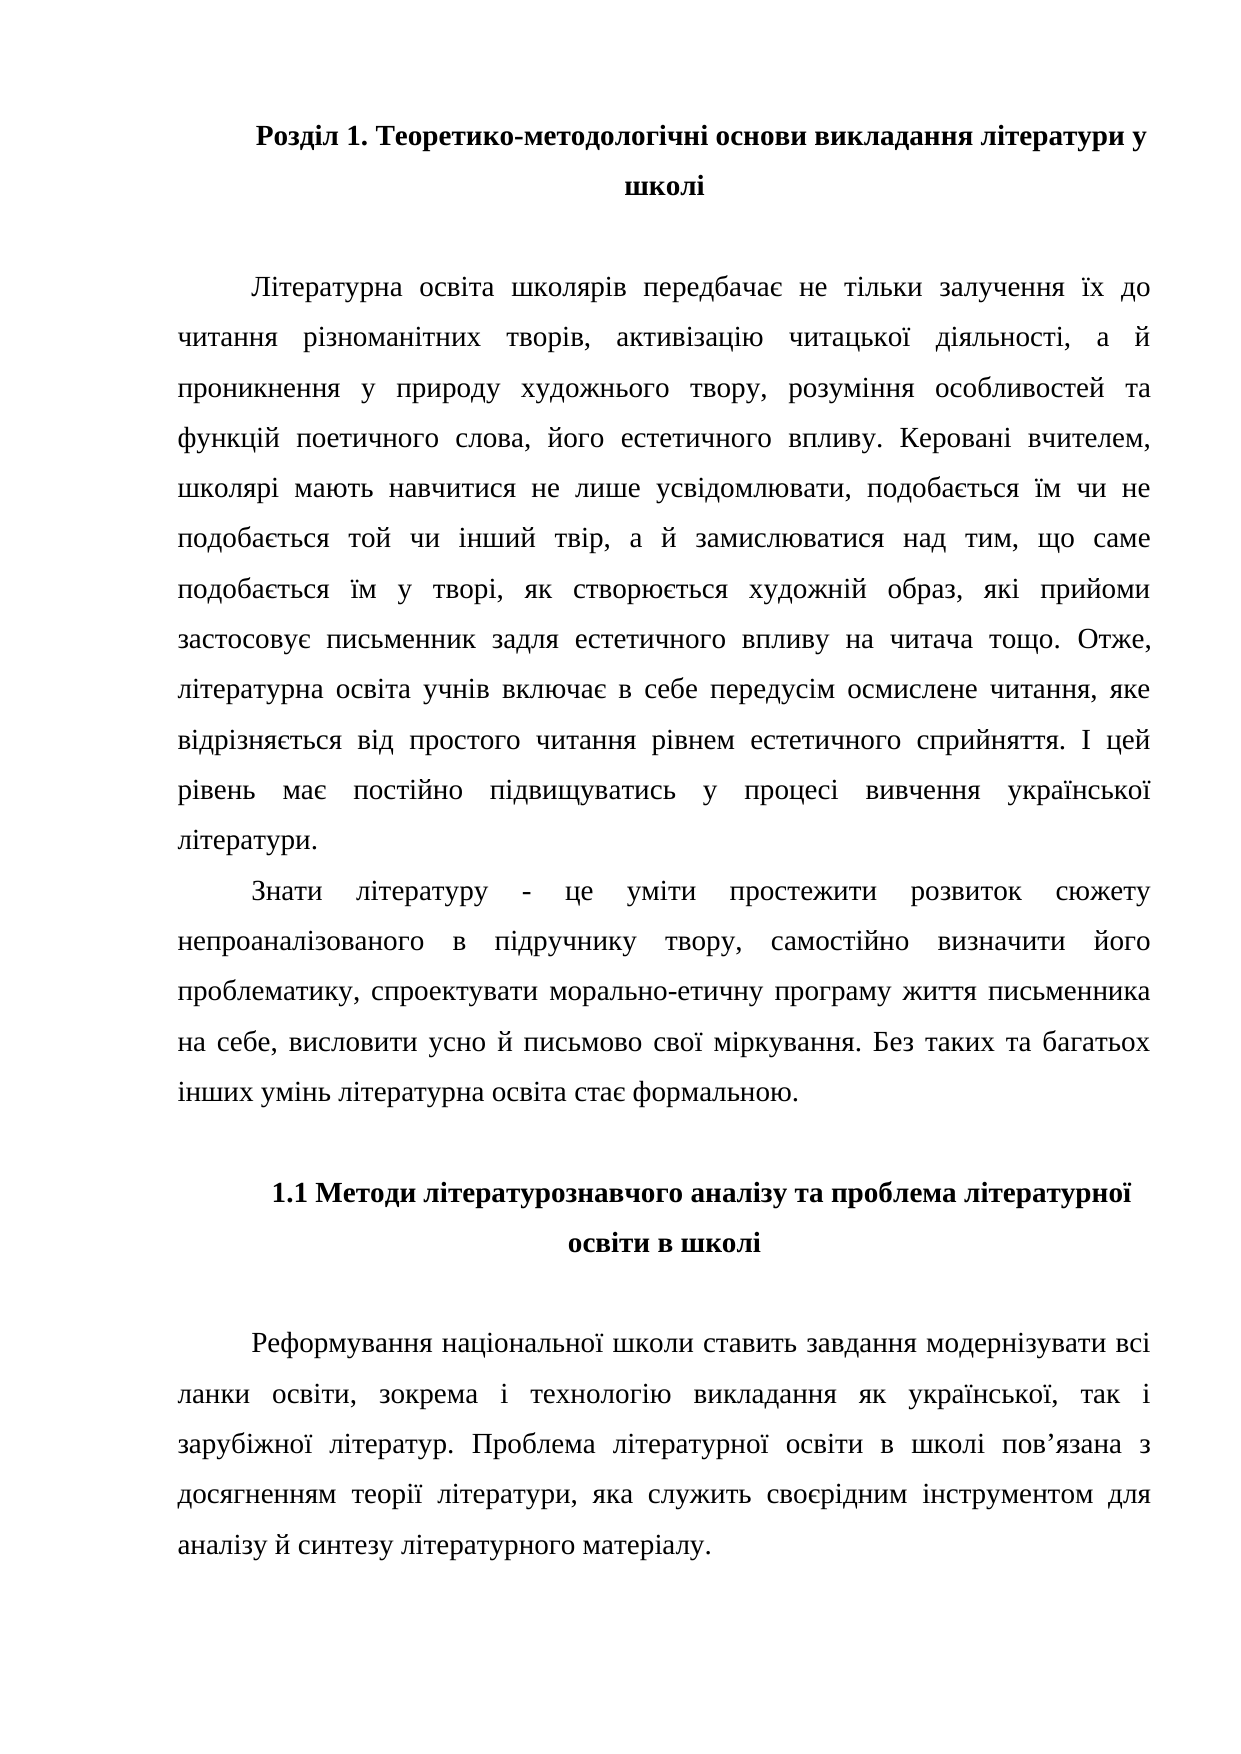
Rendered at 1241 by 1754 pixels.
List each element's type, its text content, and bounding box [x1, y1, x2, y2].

text Реформування національної школи ставить завдання модернізувати всі ланки освіти, зокрема і технологію викладання як української, так і зарубіжної літератур. Проблема літературної освіти в школі пов’язана з досягненням теорії літератури, яка служить своєрідним інструментом для аналізу й синтезу літературного матеріалу. [177, 1326, 1152, 1560]
text Розділ 1. Теоретико-методологічні основи викладання літератури у школі [177, 118, 1152, 202]
text Знати літературу - це уміти простежити розвиток сюжету непроаналізованого в підручнику твору, самостійно визначити його проблематику, спроектувати морально-етичну програму життя письменника на себе, висловити усно й письмово свої міркування. Без таких та багатьох інших умінь літературна освіта стає формальною. [177, 873, 1152, 1108]
text 1.1 Методи літературознавчого аналізу та проблема літературної освіти в школі [177, 1175, 1152, 1258]
text Літературна освіта школярів передбачає не тільки залучення їх до читання різноманітних творів, активізацію читацької діяльності, а й проникнення у природу художнього твору, розуміння особливостей та функцій поетичного слова, його естетичного впливу. Керовані вчителем, школярі мають навчитися не лише усвідомлювати, подобається їм чи не подобається той чи інший твір, а й замислюватися над тим, що саме подобається їм у творі, як створюється художній образ, які прийоми застосовує письменник задля естетичного впливу на читача тощо. Отже, літературна освіта учнів включає в себе передусім осмислене читання, яке відрізняється від простого читання рівнем естетичного сприйняття. І цей рівень має постійно підвищуватись у процесі вивчення української літератури. [177, 269, 1152, 856]
